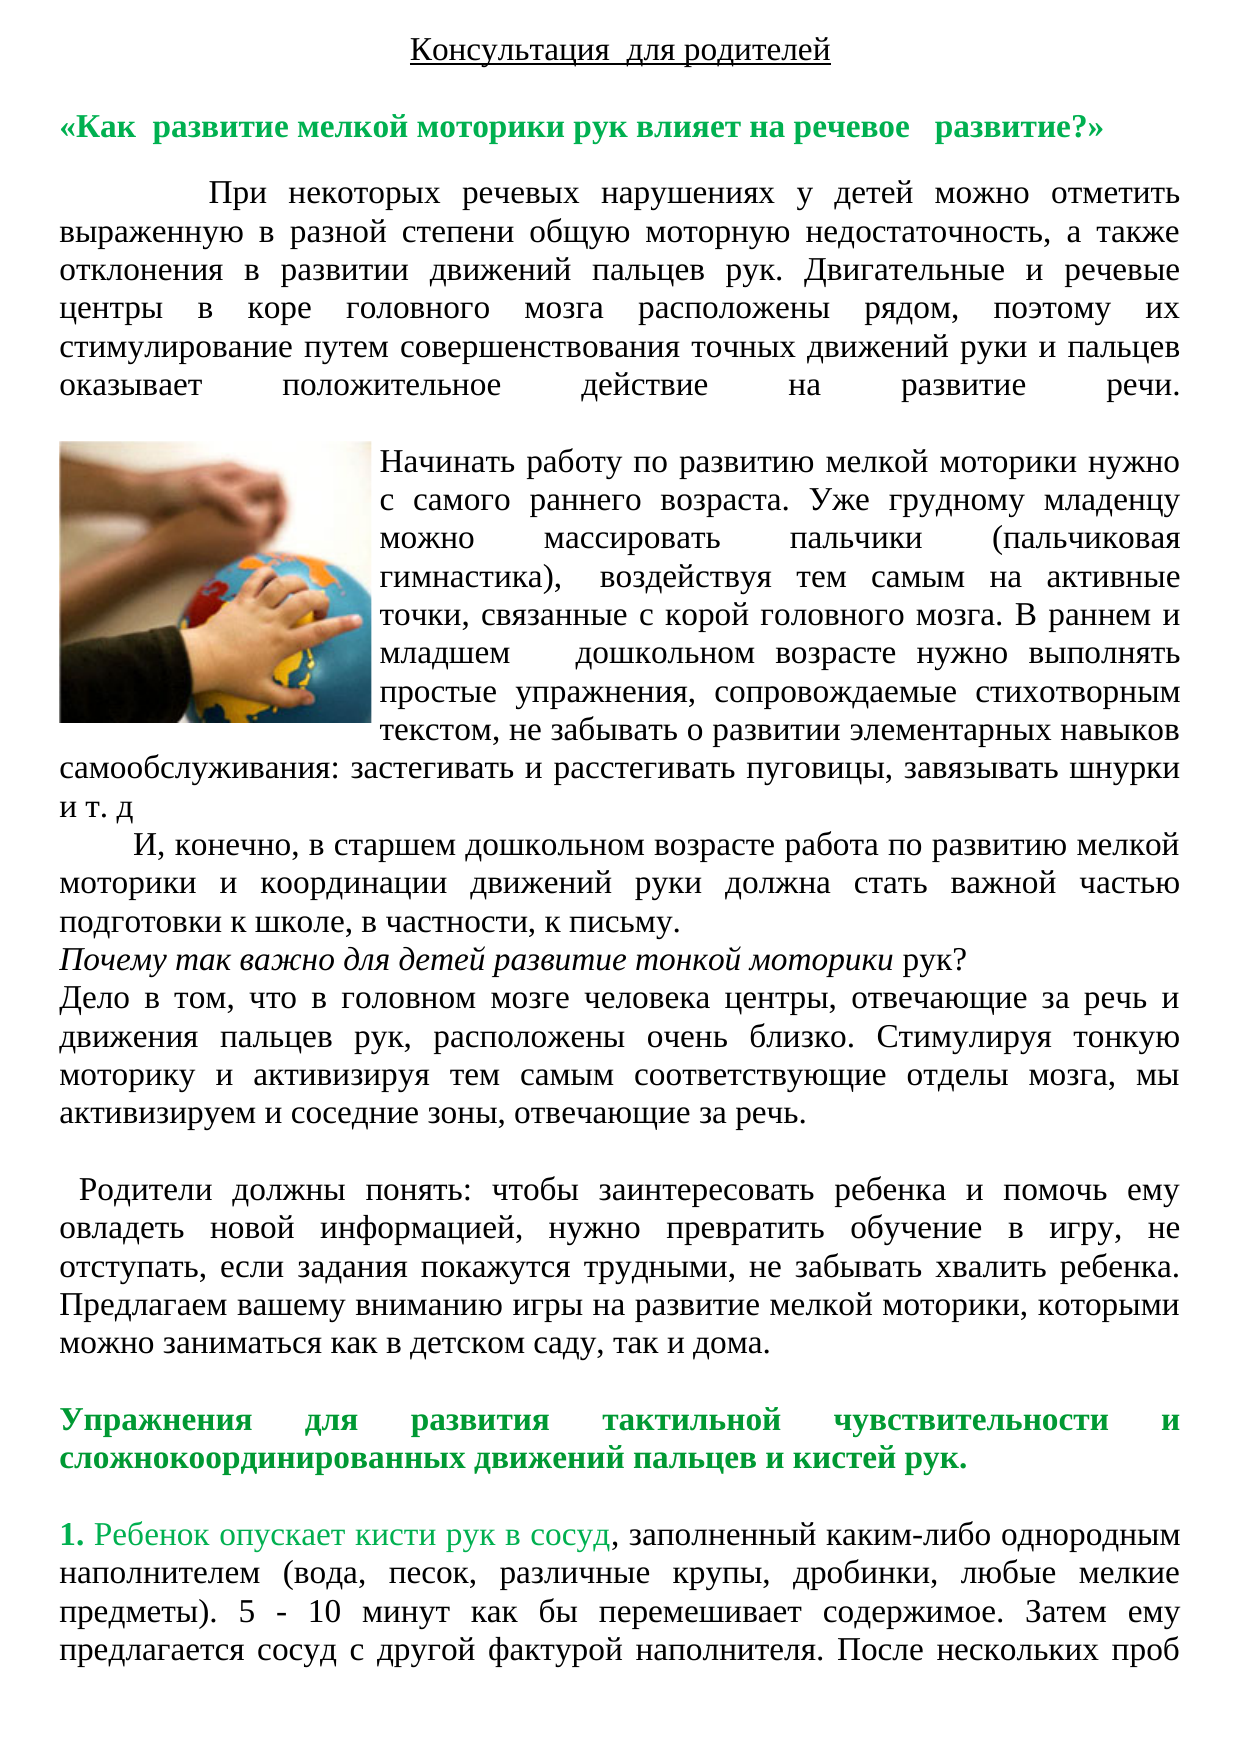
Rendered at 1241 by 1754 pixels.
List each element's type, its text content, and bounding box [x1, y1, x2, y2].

text При некоторых речевых нарушениях у детей можно отметить выраженную в разной степени общую моторную недостаточность, а также отклонения в развитии движений пальцев рук. Двигательные и речевые центры в коре головного мозга расположены рядом, поэтому их стимулирование путем совершенствования точных движений руки и пальцев оказывает положительное действие на развитие речи. Начинать работу по развитию мелкой моторики нужно с самого раннего возраста. Уже грудному младенцу можно массировать пальчики (пальчиковая гимнастика), воздействуя тем самым на активные точки, связанные с корой головного мозга. В раннем и младшем дошкольном возрасте нужно выполнять простые упражнения, сопровождаемые стихотворным текстом, не забывать о развитии элементарных навыков самообслуживания: застегивать и расстегивать пуговицы, завязывать шнурки и т. д И, конечно, в старшем дошкольном возрасте работа по развитию мелкой моторики и координации движений руки должна стать важной частью подготовки к школе, в частности, к письму. Почему так важно для детей развитие тонкой моторики рук? [59, 173, 1181, 978]
text «Как развитие мелкой моторики рук влияет на речевое развитие?» [59, 106, 1181, 173]
text Упражнения для развития тактильной чувствительности и сложнокоординированных движений пальцев и кистей рук. [59, 1361, 1181, 1476]
text Консультация для родителей [59, 29, 1181, 68]
text Дело в том, что в головном мозге человека центры, отвечающие за речь и движения пальцев рук, расположены очень близко. Стимулируя тонкую моторику и активизируя тем самым соответствующие отделы мозга, мы активизируем и соседние зоны, отвечающие за речь. Родители должны понять: чтобы заинтересовать ребенка и помочь ему овладеть новой информацией, нужно превратить обучение в игру, не отступать, если задания покажутся трудными, не забывать хвалить ребенка. Предлагаем вашему вниманию игры на развитие мелкой моторики, которыми можно заниматься как в детском саду, так и дома. [59, 978, 1181, 1361]
picture [59, 441, 372, 723]
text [59, 1514, 1181, 1668]
